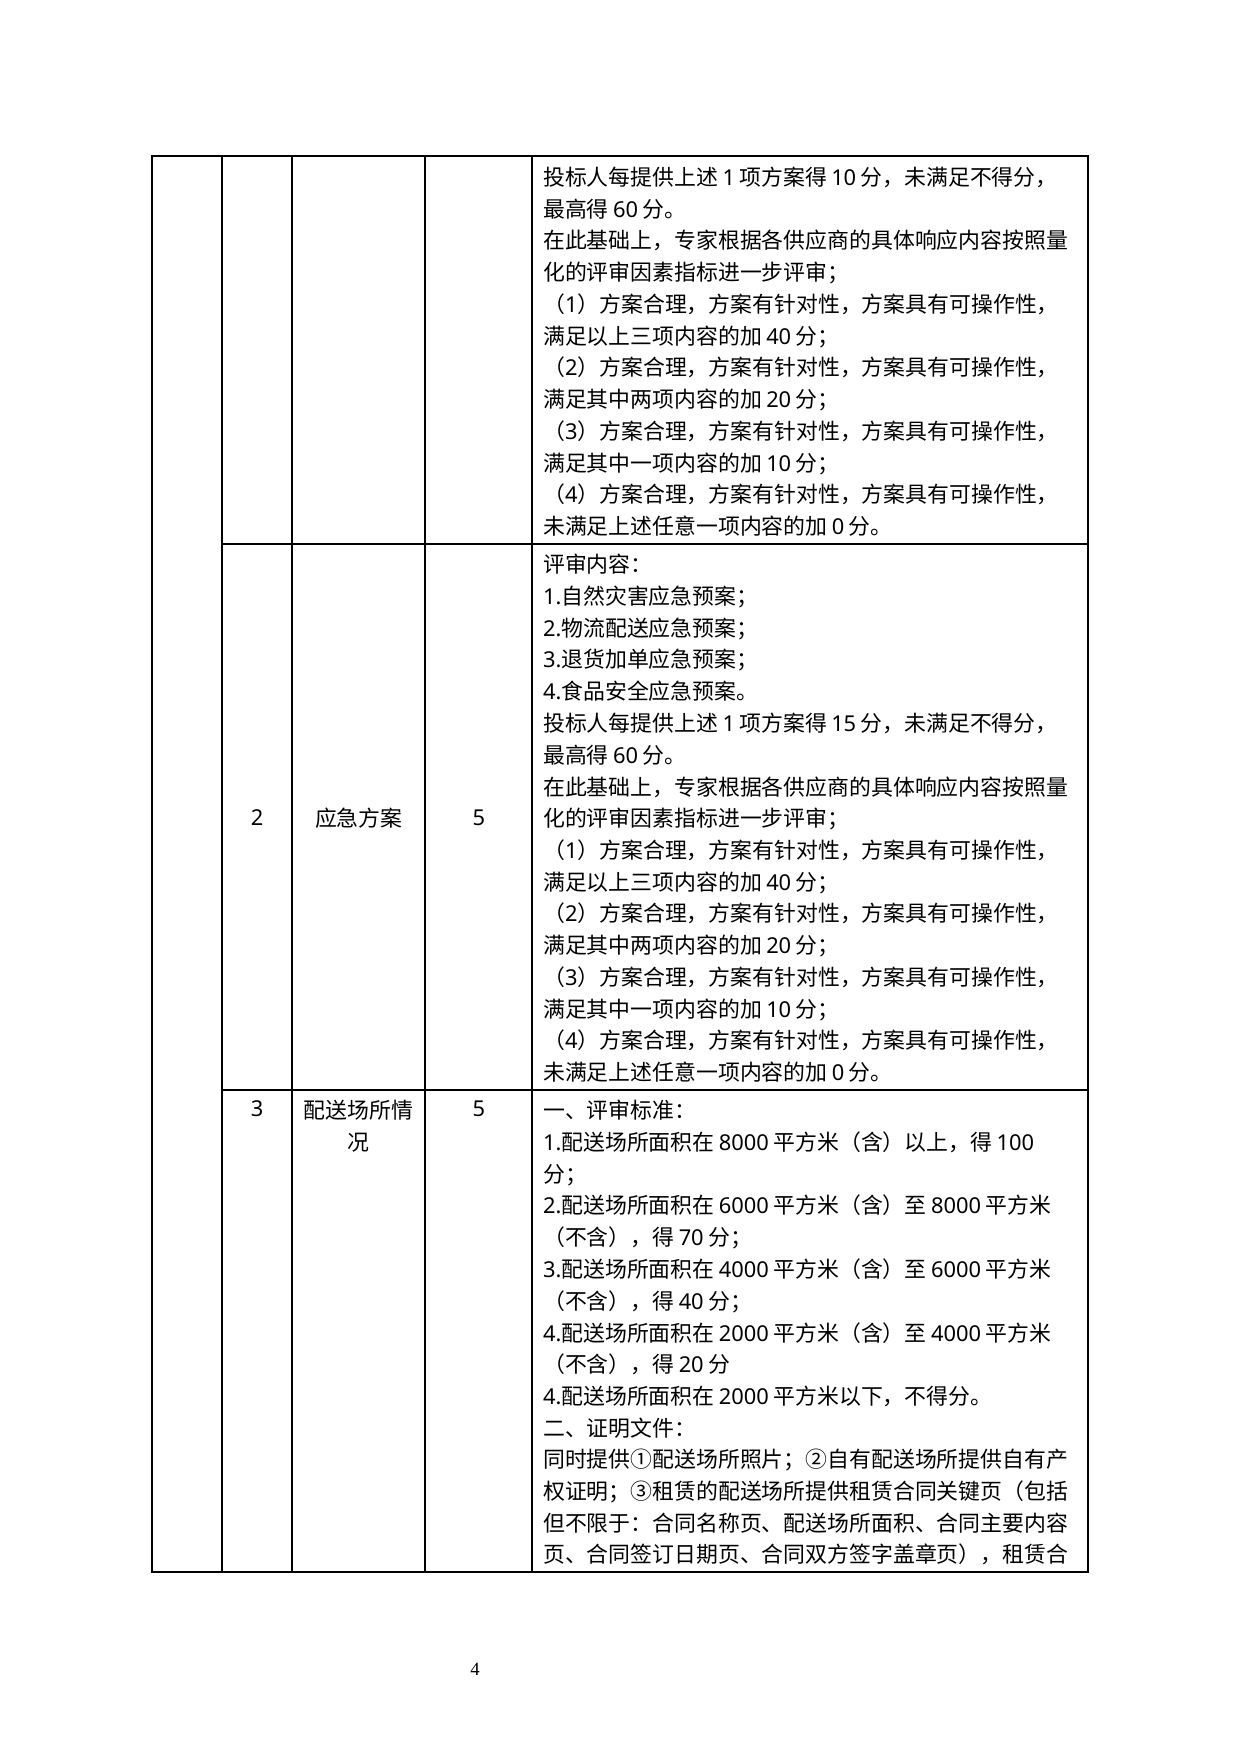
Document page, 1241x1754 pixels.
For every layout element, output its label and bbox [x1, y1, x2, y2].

table_cell [148, 150, 1093, 1578]
